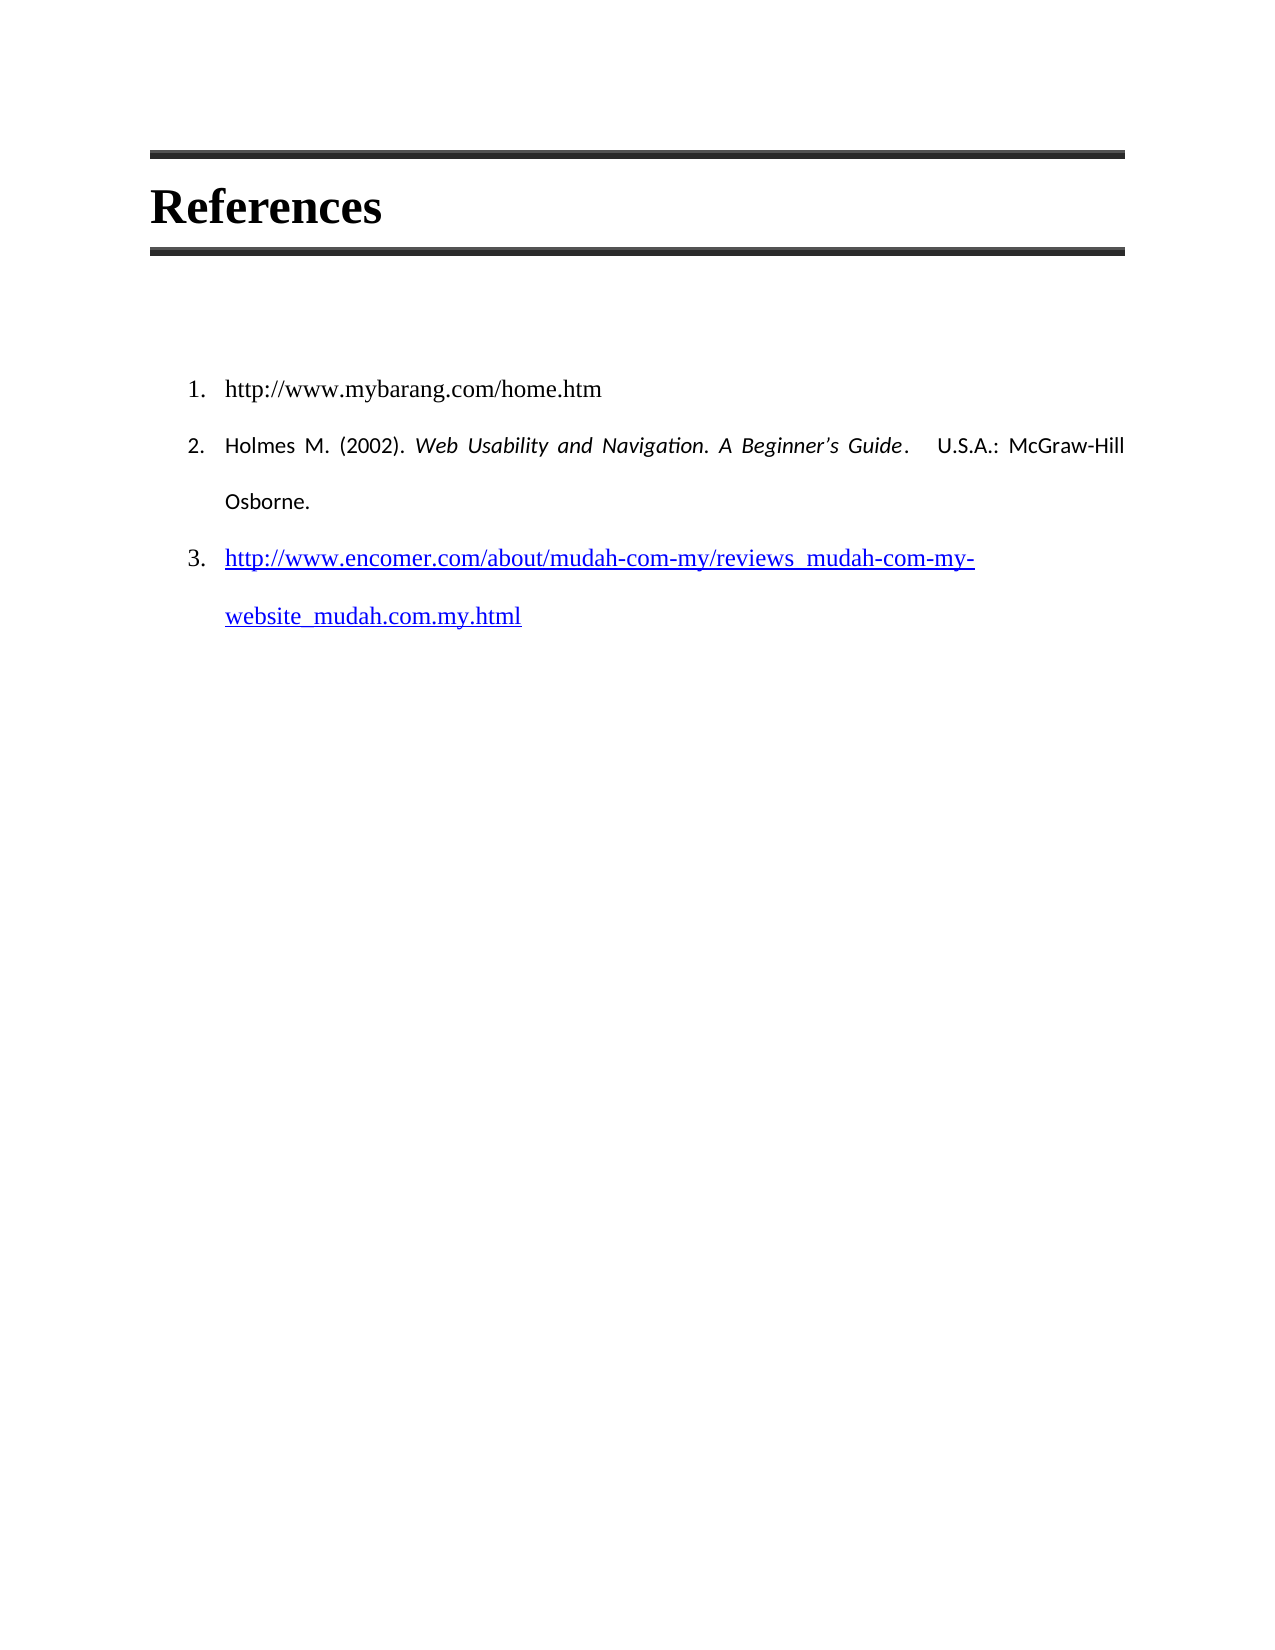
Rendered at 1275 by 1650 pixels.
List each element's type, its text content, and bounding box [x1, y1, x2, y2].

text References [150, 163, 1125, 247]
list http://www.encomer.com/about/mudah-com-my/reviews_mudah-com-my-website_mudah.com.my.html [187, 543, 1125, 630]
list http://www.mybarang.com/home.htm [187, 374, 1125, 403]
list Holmes M. (2002). Web Usability and Navigation. A Beginner’s Guide. U.S.A.: McGraw-Hill Osborne. [187, 431, 1125, 516]
